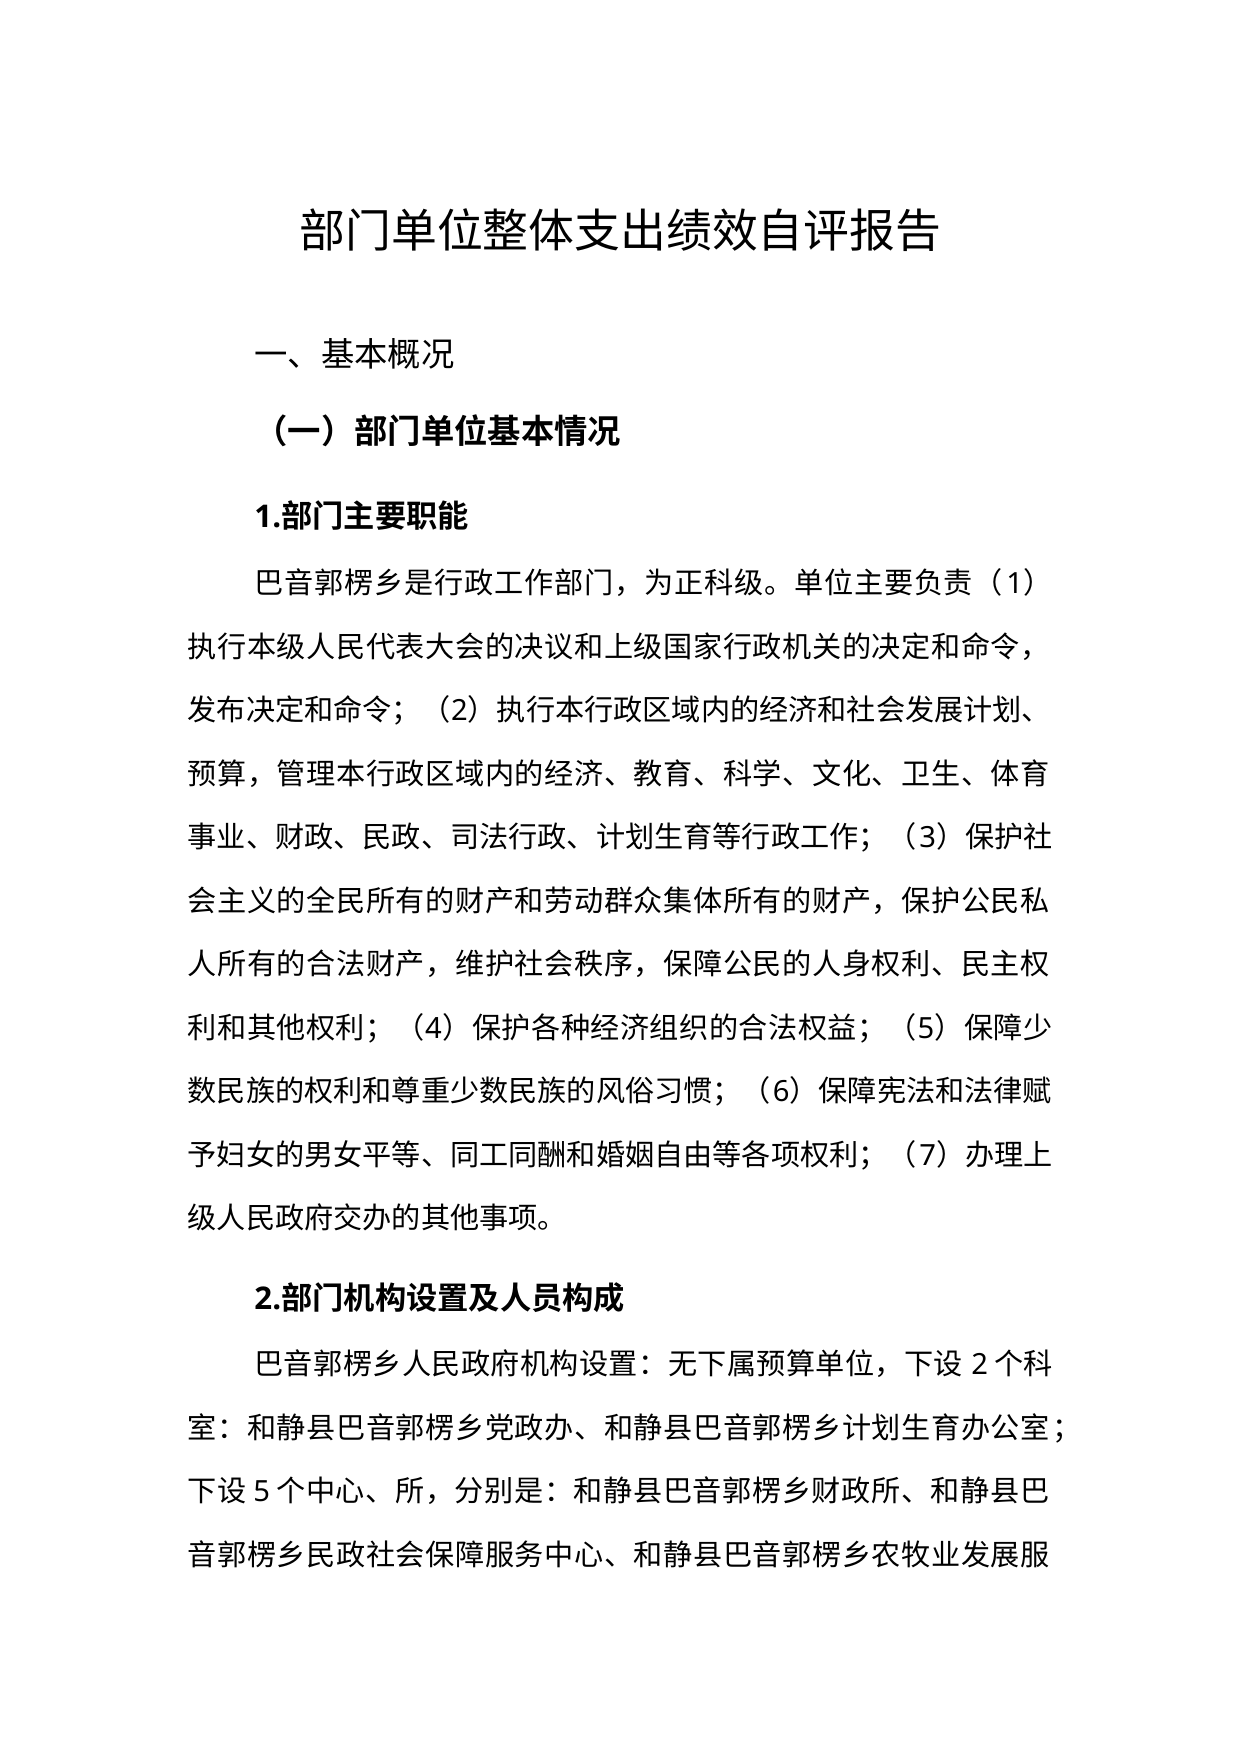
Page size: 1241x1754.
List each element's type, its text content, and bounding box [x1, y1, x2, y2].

subtitle 1.部门主要职能 [187, 492, 1053, 537]
subtitle 一、基本概况 [187, 327, 1053, 376]
text 巴音郭楞乡是行政工作部门，为正科级。单位主要负责（1）执行本级人民代表大会的决议和上级国家行政机关的决定和命令，发布决定和命令；（2）执行本行政区域内的经济和社会发展计划、预算，管理本行政区域内的经济、教育、科学、文化、卫生、体育事业、财政、民政、司法行政、计划生育等行政工作；（3）保护社会主义的全民所有的财产和劳动群众集体所有的财产，保护公民私人所有的合法财产，维护社会秩序，保障公民的人身权利、民主权利和其他权利；（4）保护各种经济组织的合法权益；（5）保障少数民族的权利和尊重少数民族的风俗习惯；（6）保障宪法和法律赋予妇女的男女平等、同工同酬和婚姻自由等各项权利；（7）办理上级人民政府交办的其他事项。 [187, 560, 1053, 1237]
subtitle 2.部门机构设置及人员构成 [187, 1273, 1053, 1318]
text 部门单位整体支出绩效自评报告 [187, 194, 1053, 261]
subtitle （一）部门单位基本情况 [187, 405, 1053, 453]
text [187, 1341, 1053, 1574]
